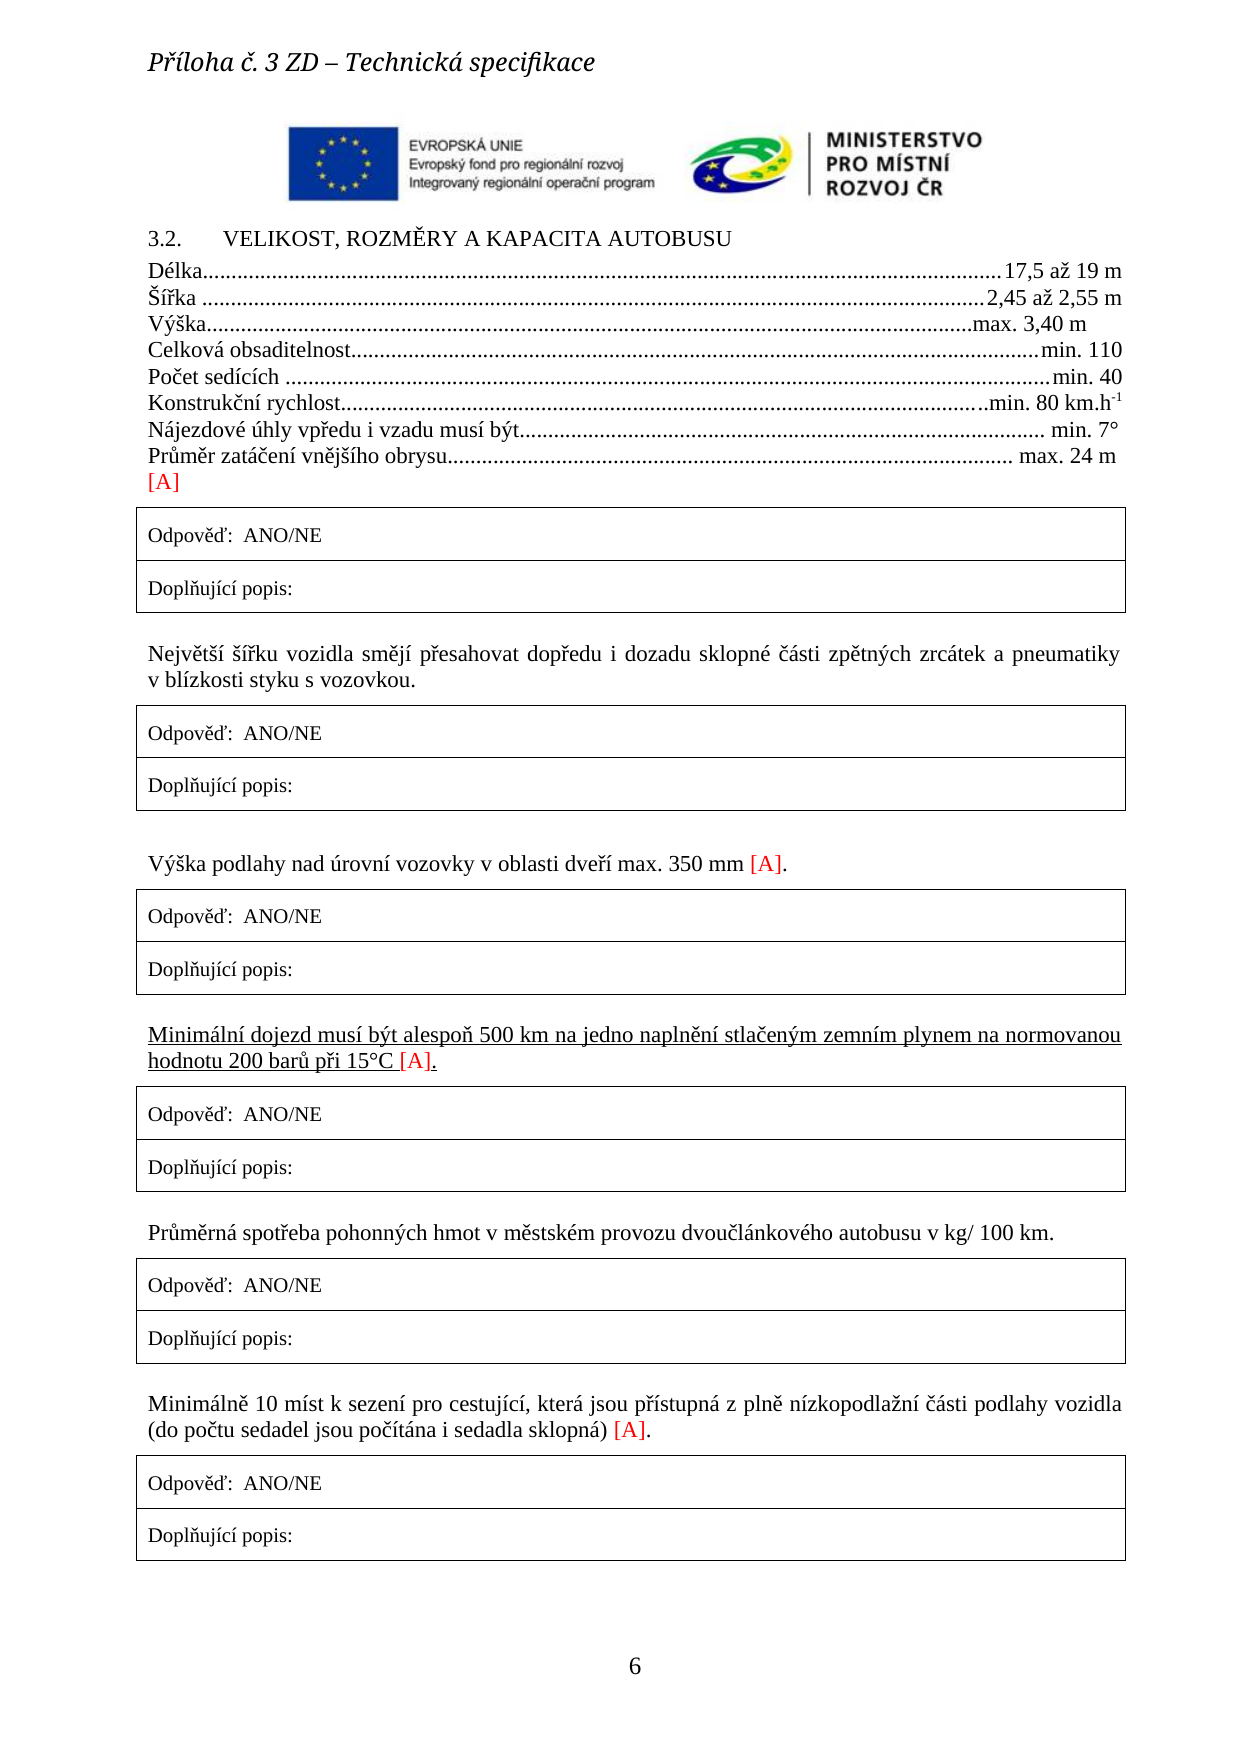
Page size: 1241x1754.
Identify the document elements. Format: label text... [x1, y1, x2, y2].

text Největší šířku vozidla smějí přesahovat dopředu i dozadu sklopné části zpětných zrcátek a pneumatiky v blízkosti styku s vozovkou. [148, 639, 1122, 692]
table_header Odpověď: ANO/NE [137, 1087, 1125, 1139]
text Výška......................................................................................................................................max. 3,40 m [148, 310, 1122, 337]
text [A] [148, 468, 1122, 495]
table_header Odpověď: ANO/NE [137, 890, 1125, 941]
text Průměrná spotřeba pohonných hmot v městském provozu dvoučlánkového autobusu v kg/ 100 km. [148, 1218, 1122, 1245]
table_cell Doplňující popis: [137, 758, 1125, 810]
text Výška podlahy nad úrovní vozovky v oblasti dveří max. 350 mm [A]. [148, 850, 1122, 876]
table_cell Doplňující popis: [137, 1140, 1125, 1191]
text Minimální dojezd musí být alespoň 500 km na jedno naplnění stlačeným zemním plynem na normovanou hodnotu 200 barů při 15°C [A]. [148, 1021, 1122, 1044]
table_cell Doplňující popis: [137, 942, 1125, 993]
table_header Odpověď: ANO/NE [137, 1456, 1125, 1507]
text Minimální dojezd musí být alespoň 500 km na jedno naplnění stlačeným zemním plynem na normovanou hodnotu 200 barů při 15°C [A]. [148, 1045, 1122, 1074]
text Počet sedících min. 40 [148, 363, 1122, 389]
text Minimálně 10 míst k sezení pro cestující, která jsou přístupná z plně nízkopodlažní části podlahy vozidla (do počtu sedadel jsou počítána i sedadla sklopná) [A]. [148, 1390, 1122, 1442]
table_cell Doplňující popis: [137, 1509, 1125, 1560]
subtitle Velikost, rozměry a kapacita autobusu [148, 225, 1122, 251]
text Celková obsaditelnost min. 110 [148, 337, 1122, 363]
text Šířka 2,45 až 2,55 m [148, 284, 1122, 310]
text Průměr zatáčení vnějšího obrysu................................................................................................... max. 24 m [148, 442, 1122, 468]
table_cell Doplňující popis: [137, 1311, 1125, 1362]
text Délka 17,5 až 19 m [148, 257, 1122, 284]
table_header Odpověď: ANO/NE [137, 508, 1125, 560]
table_header Odpověď: ANO/NE [137, 706, 1125, 757]
text Konstrukční rychlost ..min. 80 km.h-1 [148, 389, 1122, 416]
text Nájezdové úhly vpředu i vzadu musí být............................................................................................ min. 7° [148, 416, 1122, 442]
table_header Odpověď: ANO/NE [137, 1259, 1125, 1310]
picture [265, 102, 1005, 225]
table_cell Doplňující popis: [137, 561, 1125, 612]
